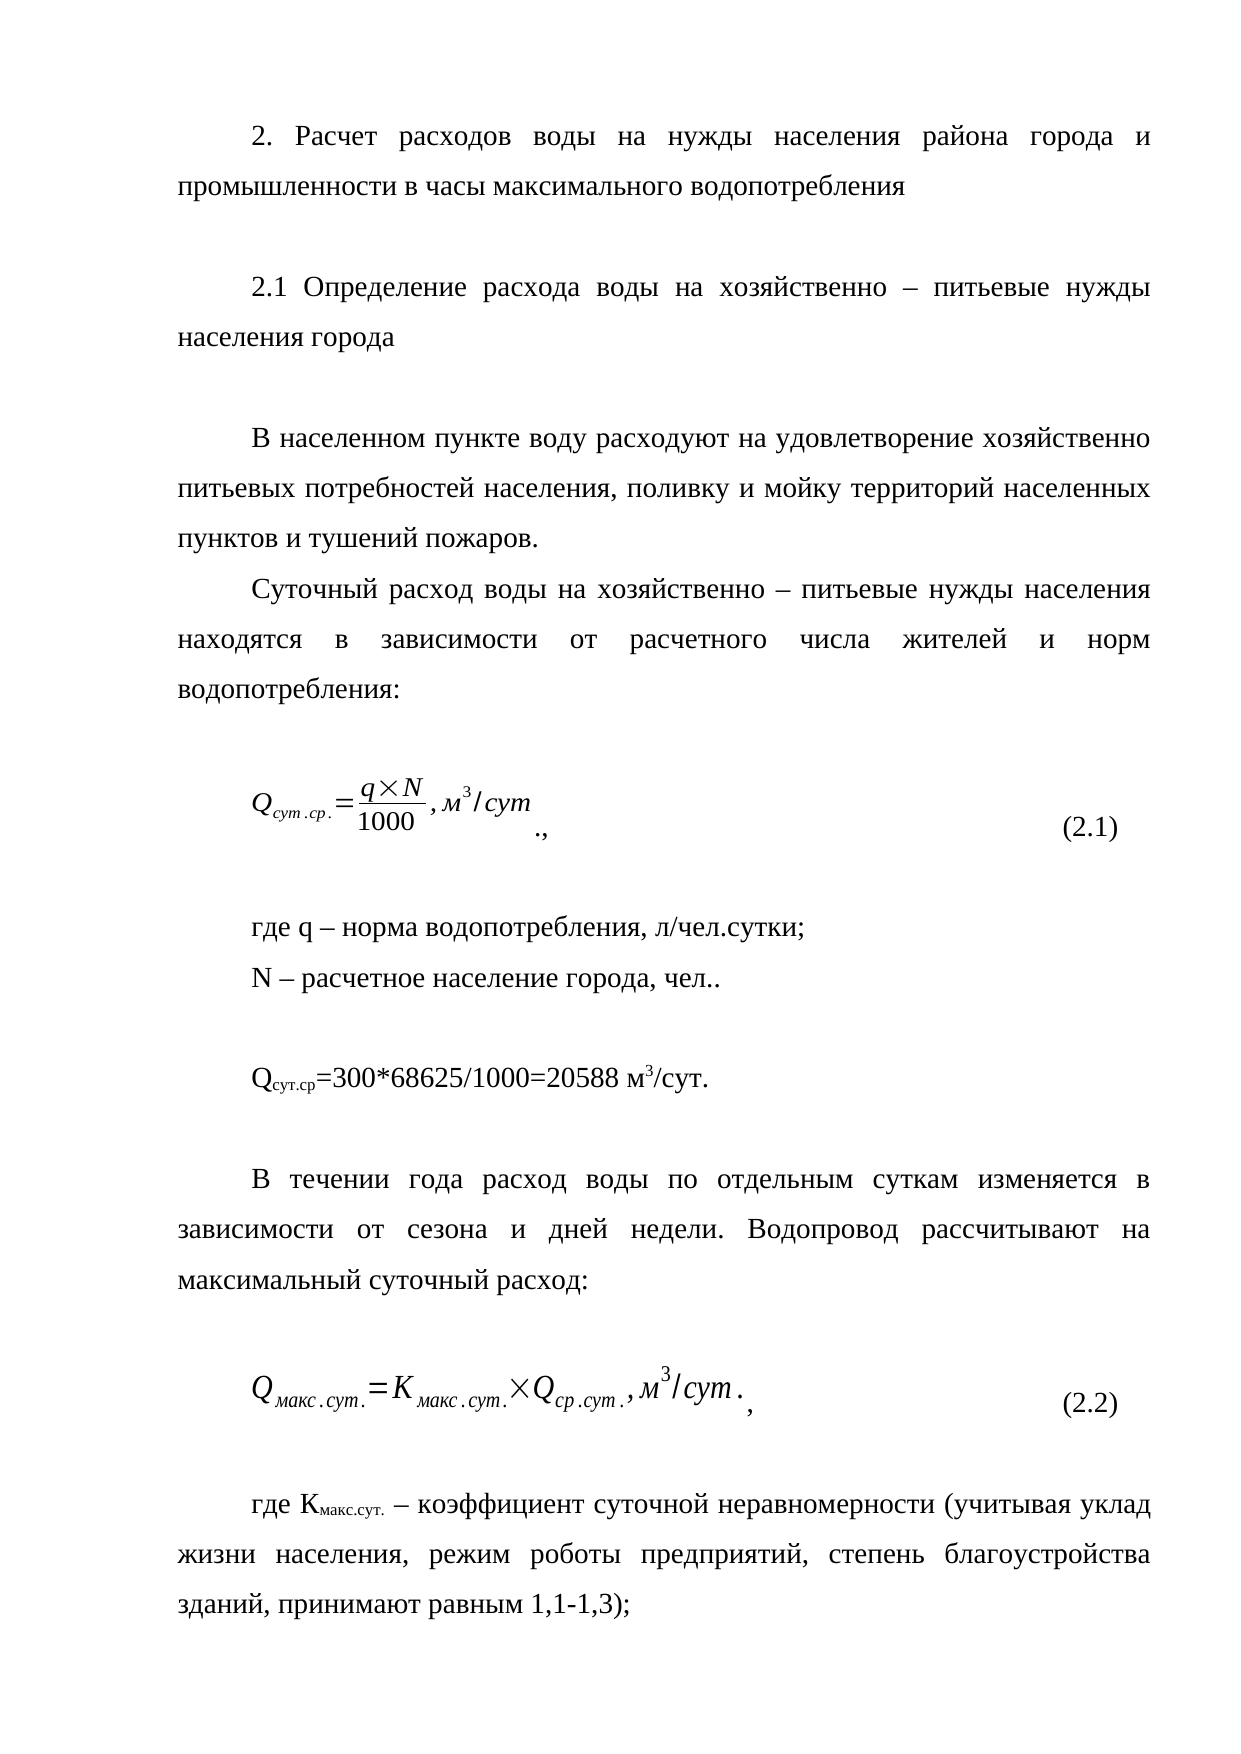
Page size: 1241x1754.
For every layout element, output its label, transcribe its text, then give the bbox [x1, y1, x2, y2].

text где q – норма водопотребления, л/чел.сутки; [177, 909, 1152, 943]
text В населенном пункте воду расходуют на удовлетворение хозяйственно питьевых потребностей населения, поливку и мойку территорий населенных пунктов и тушений пожаров. [177, 420, 1152, 554]
text N – расчетное население города, чел.. [177, 960, 1152, 993]
text 2.1 Определение расхода воды на хозяйственно – питьевые нужды населения города [177, 269, 1152, 353]
text , (2.2) [177, 1362, 1152, 1419]
text Суточный расход воды на хозяйственно – питьевые нужды населения находятся в зависимости от расчетного числа жителей и норм водопотребления: [177, 571, 1152, 705]
text где Кмакс.сут. – коэффициент суточной неравномерности (учитывая уклад жизни населения, режим роботы предприятий, степень благоустройства зданий, принимают равным 1,1-1,3); [177, 1486, 1152, 1620]
text Qсут.ср=300*68625/1000=20588 м3/сут. [177, 1061, 1152, 1094]
text ., (2.1) [177, 772, 1152, 842]
text В течении года расход воды по отдельным суткам изменяется в зависимости от сезона и дней недели. Водопровод рассчитывают на максимальный суточный расход: [177, 1161, 1152, 1295]
text 2. Расчет расходов воды на нужды населения района города и промышленности в часы максимального водопотребления [177, 118, 1152, 202]
